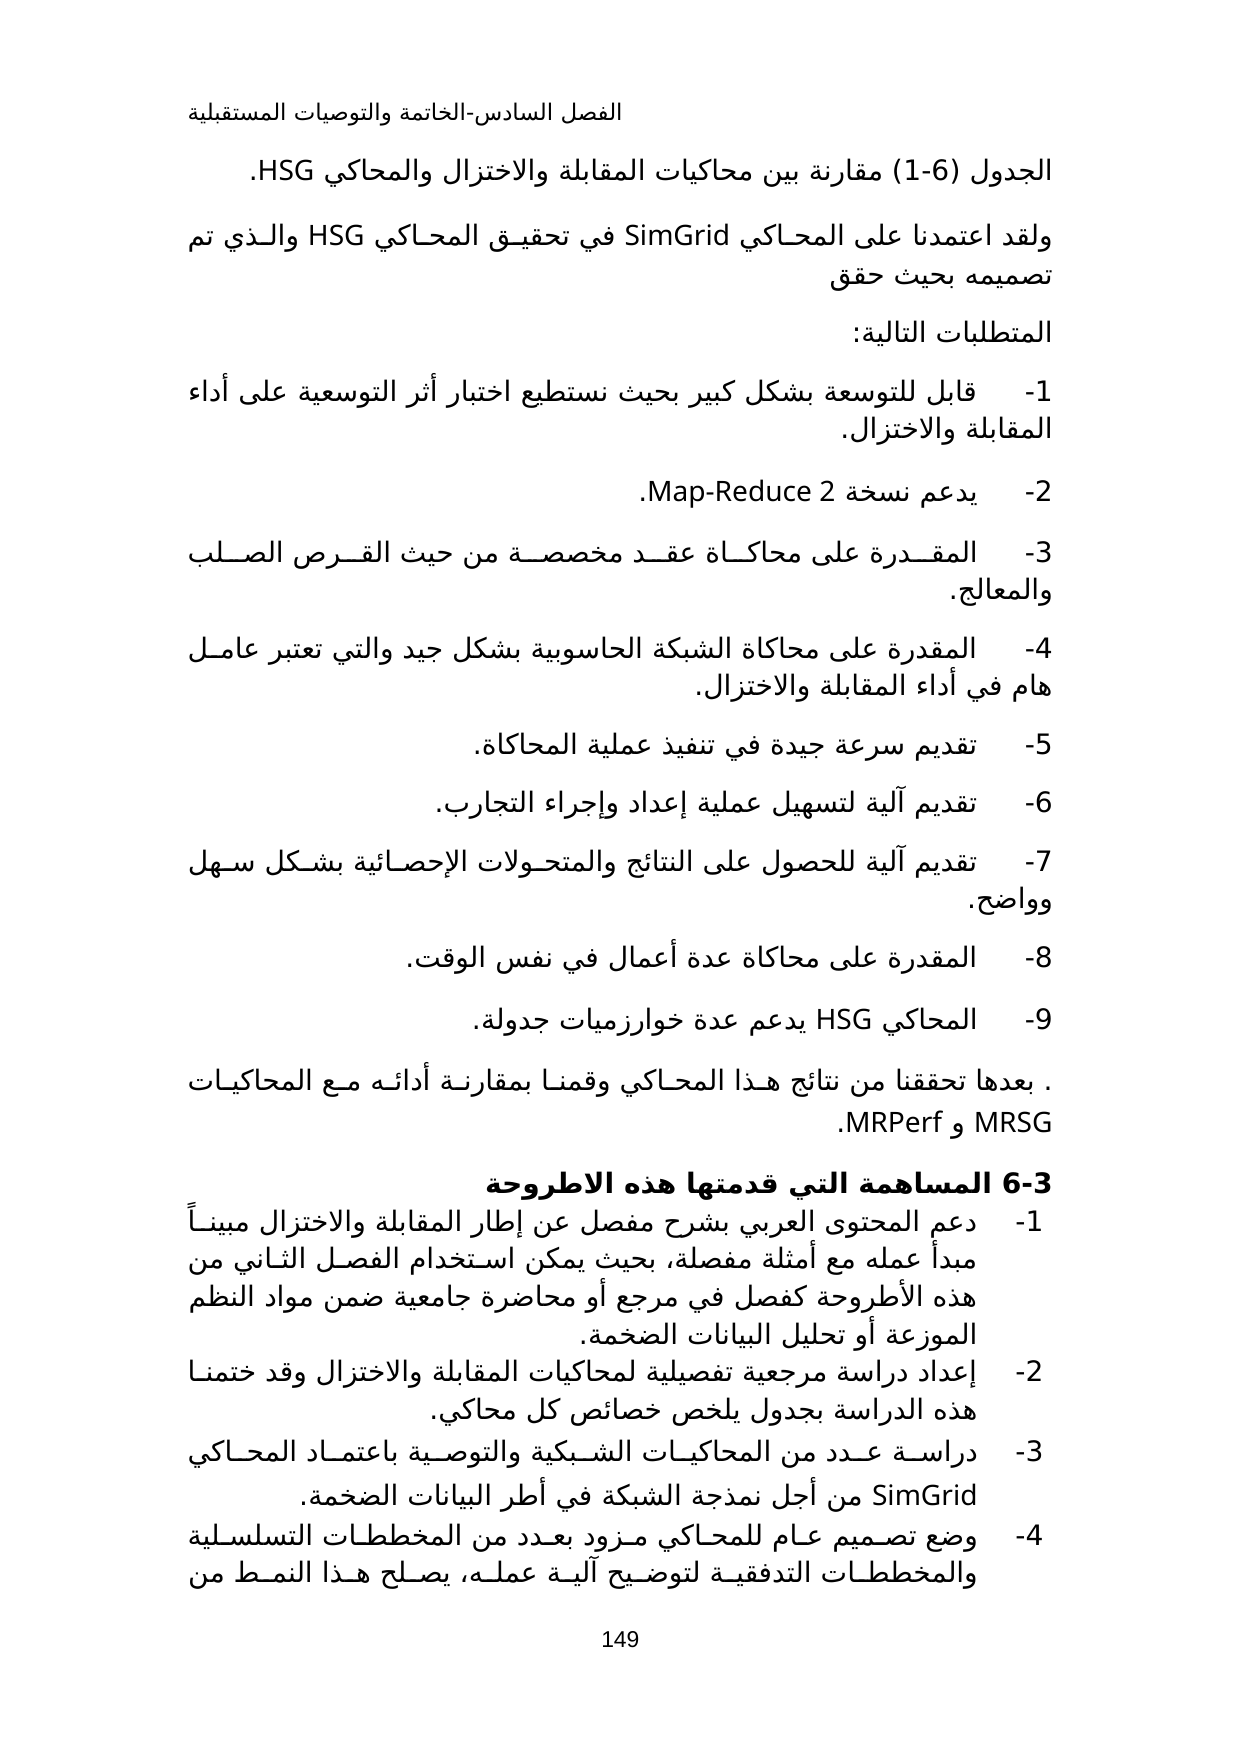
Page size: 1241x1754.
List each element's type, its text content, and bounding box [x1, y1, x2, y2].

text 3- المقدرة على محاكاة عقد مخصصة من حيث القرص الصلب والمعالج. [187, 536, 1053, 606]
text الجدول (6-1) مقارنة بين محاكيات المقابلة والاختزال والمحاكي HSG. [187, 150, 1053, 188]
text 5- تقديم سرعة جيدة في تنفيذ عملية المحاكاة. [187, 728, 1053, 761]
text 9- المحاكي HSG يدعم عدة خوارزميات جدولة. [187, 999, 1053, 1038]
text 2- يدعم نسخة Map-Reduce 2. [187, 471, 1053, 509]
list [187, 1519, 1015, 1589]
list دراسة عدد من المحاكيات الشبكية والتوصية باعتماد المحاكي SimGrid من أجل نمذجة الشبكة في أطر البيانات الضخمة. [187, 1431, 1015, 1513]
text 1- قابل للتوسعة بشكل كبير بحيث نستطيع اختبار أثر التوسعية على أداء المقابلة والاختزال. [187, 375, 1053, 445]
text ولقد اعتمدنا على المحاكي SimGrid في تحقيق المحاكي HSG والذي تم تصميمه بحيث حقق [187, 215, 1053, 291]
text 4- المقدرة على محاكاة الشبكة الحاسوبية بشكل جيد والتي تعتبر عامل هام في أداء المقابلة والاختزال. [187, 632, 1053, 702]
text 8- المقدرة على محاكاة عدة أعمال في نفس الوقت. [187, 941, 1053, 974]
text 6- تقديم آلية لتسهيل عملية إعداد وإجراء التجارب. [187, 786, 1053, 819]
text . بعدها تحققنا من نتائج هذا المحاكي وقمنا بمقارنة أدائه مع المحاكيات MRSG و MRPerf. [187, 1064, 1053, 1141]
list دعم المحتوى العربي بشرح مفصل عن إطار المقابلة والاختزال مبيناً مبدأ عمله مع أمثلة مفصلة، بحيث يمكن استخدام الفصل الثاني من هذه الأطروحة كفصل في مرجع أو محاضرة جامعية ضمن مواد النظم الموزعة أو تحليل البيانات الضخمة. [187, 1205, 1015, 1351]
list إعداد دراسة مرجعية تفصيلية لمحاكيات المقابلة والاختزال وقد ختمنا هذه الدراسة بجدول يلخص خصائص كل محاكي. [187, 1356, 1015, 1426]
subtitle 6-3 المساهمة التي قدمتها هذه الاطروحة [187, 1168, 1053, 1200]
text 7- تقديم آلية للحصول على النتائج والمتحولات الإحصائية بشكل سهل وواضح. [187, 845, 1053, 915]
text المتطلبات التالية: [187, 317, 1053, 349]
